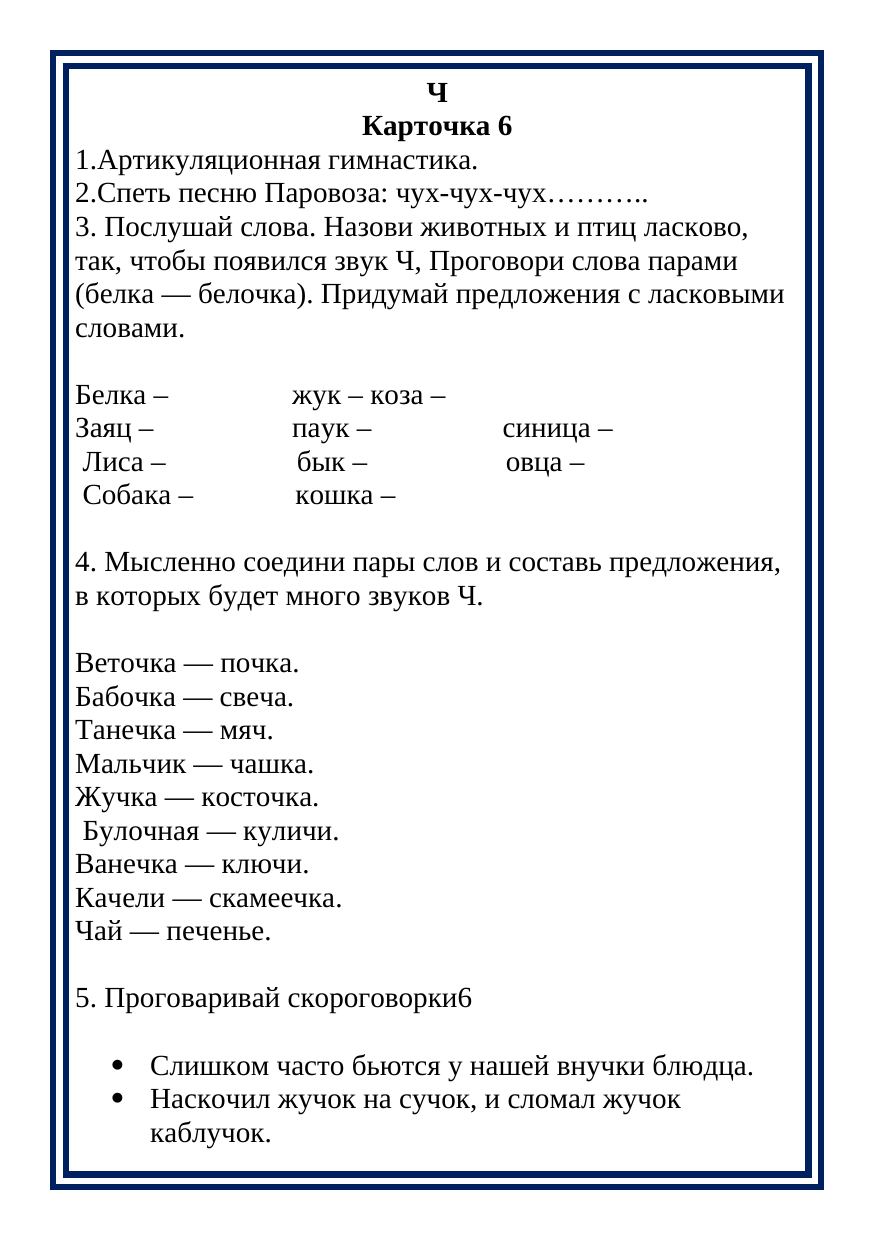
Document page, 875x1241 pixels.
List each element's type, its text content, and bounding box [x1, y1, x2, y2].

text 4. Мысленно соедини пары слов и составь предложения, в которых будет много звуков Ч. [75, 544, 799, 612]
text Чай — печенье. [75, 913, 799, 947]
text Ч [75, 75, 799, 108]
text 5. Проговаривай скороговорки6 [75, 981, 799, 1014]
text Булочная — куличи. [75, 813, 799, 846]
text Карточка 6 [75, 108, 799, 142]
text 2.Спеть песню Паровоза: чух-чух-чух……….. [75, 176, 799, 209]
text Бабочка — свеча. [75, 679, 799, 712]
text 3. Послушай слова. Назови животных и птиц ласково, так, чтобы появился звук Ч, Проговори слова парами (белка — белочка). Придумай предложения с ласковыми словами. [75, 209, 799, 343]
list Слишком часто бьются у нашей внучки блюдца. [112, 1048, 799, 1081]
text Белка – жук – коза – [75, 377, 799, 410]
text Веточка — почка. [75, 645, 799, 679]
text Лиса – бык – овца – [75, 444, 799, 477]
text Танечка — мяч. [75, 712, 799, 746]
text Ванечка — ключи. [75, 846, 799, 880]
text Заяц – паук – синица – [75, 410, 799, 444]
text Жучка — косточка. [75, 779, 799, 813]
text 1.Артикуляционная гимнастика. [75, 142, 799, 176]
text Качели — скамеечка. [75, 880, 799, 913]
list Наскочил жучок на сучок, и сломал жучок каблучок. [112, 1081, 799, 1148]
text Собака – кошка – [75, 477, 799, 511]
text Мальчик — чашка. [75, 746, 799, 779]
